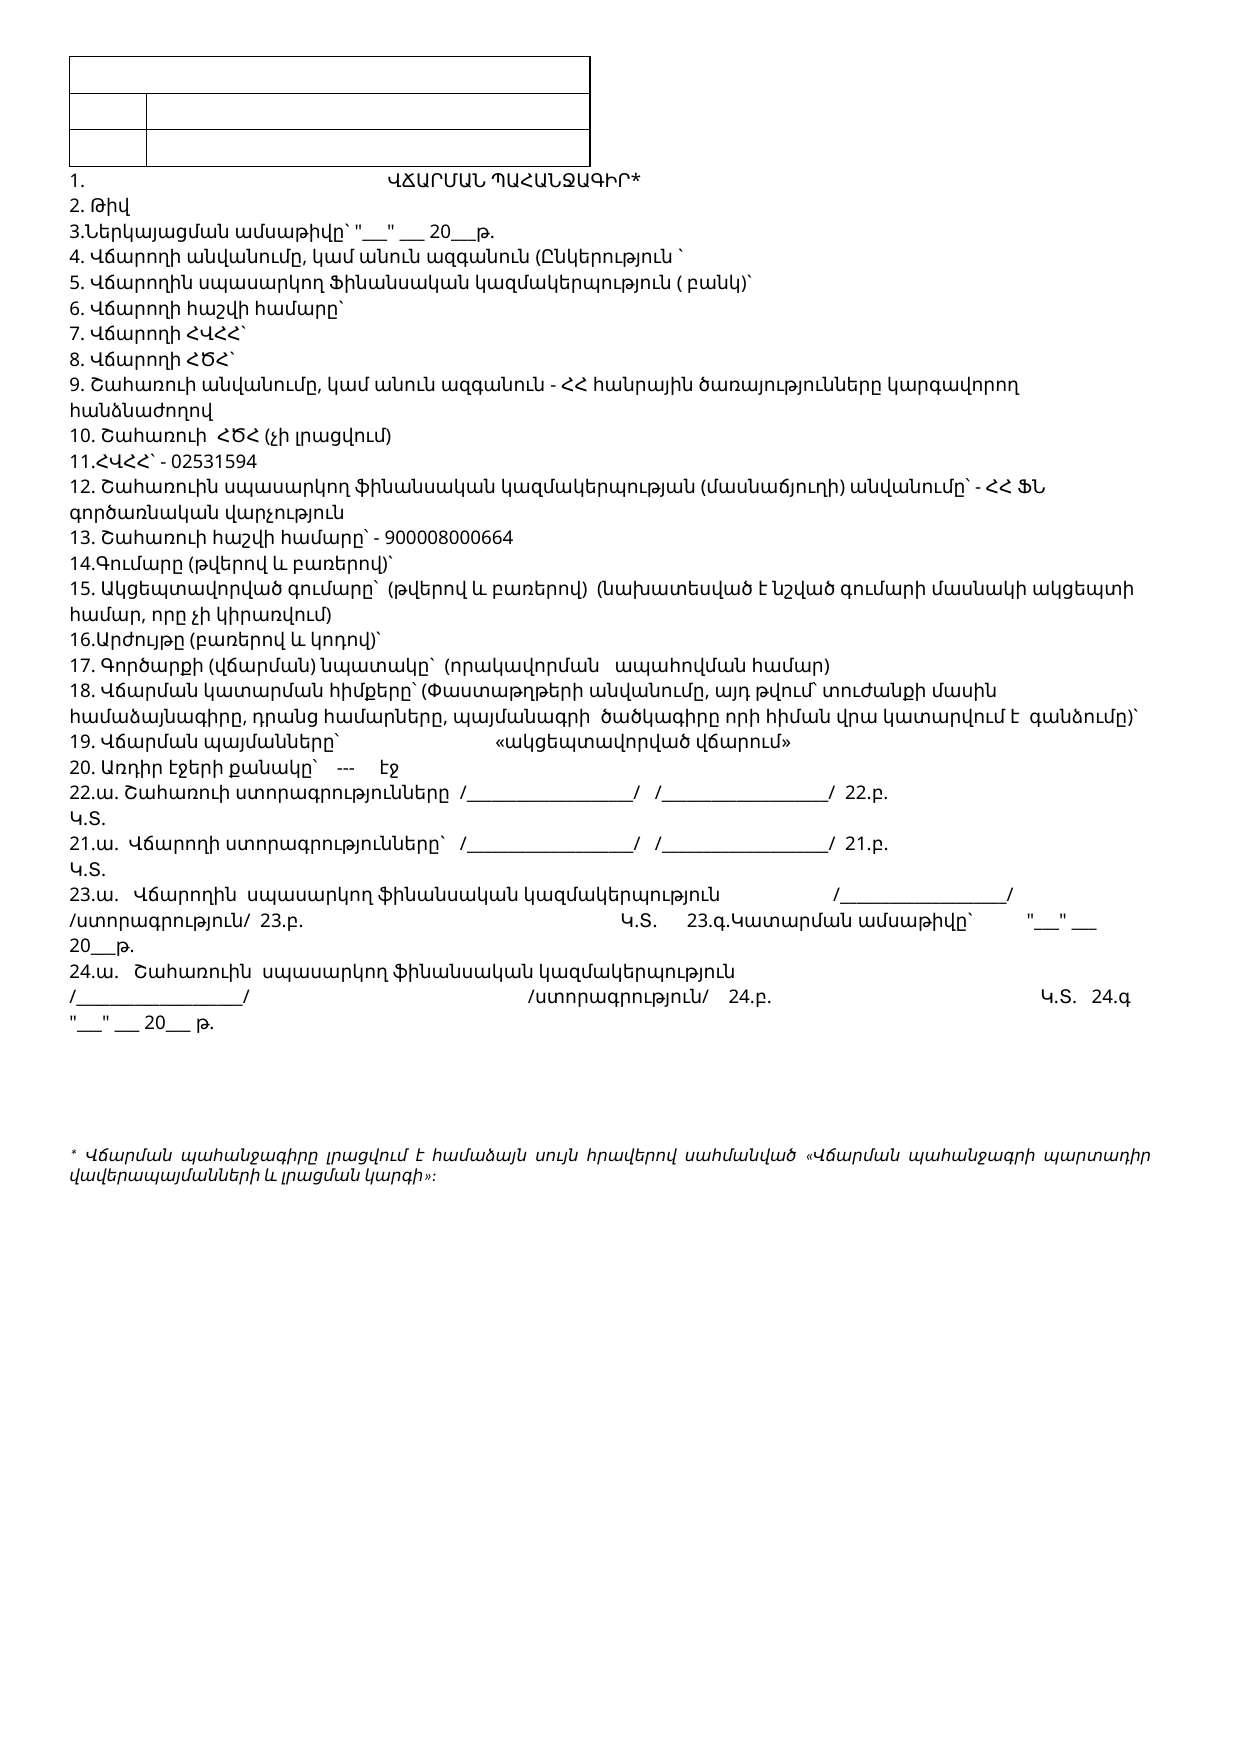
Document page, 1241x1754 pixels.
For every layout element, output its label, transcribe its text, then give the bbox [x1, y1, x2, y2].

text * Վճարման պահանջագիրը լրացվում է համաձայն սույն հրավերով սահմանված «Վճարման պահանջագրի պարտադիր վավերապայմանների և լրացման կարգի»: [69, 1145, 1152, 1186]
